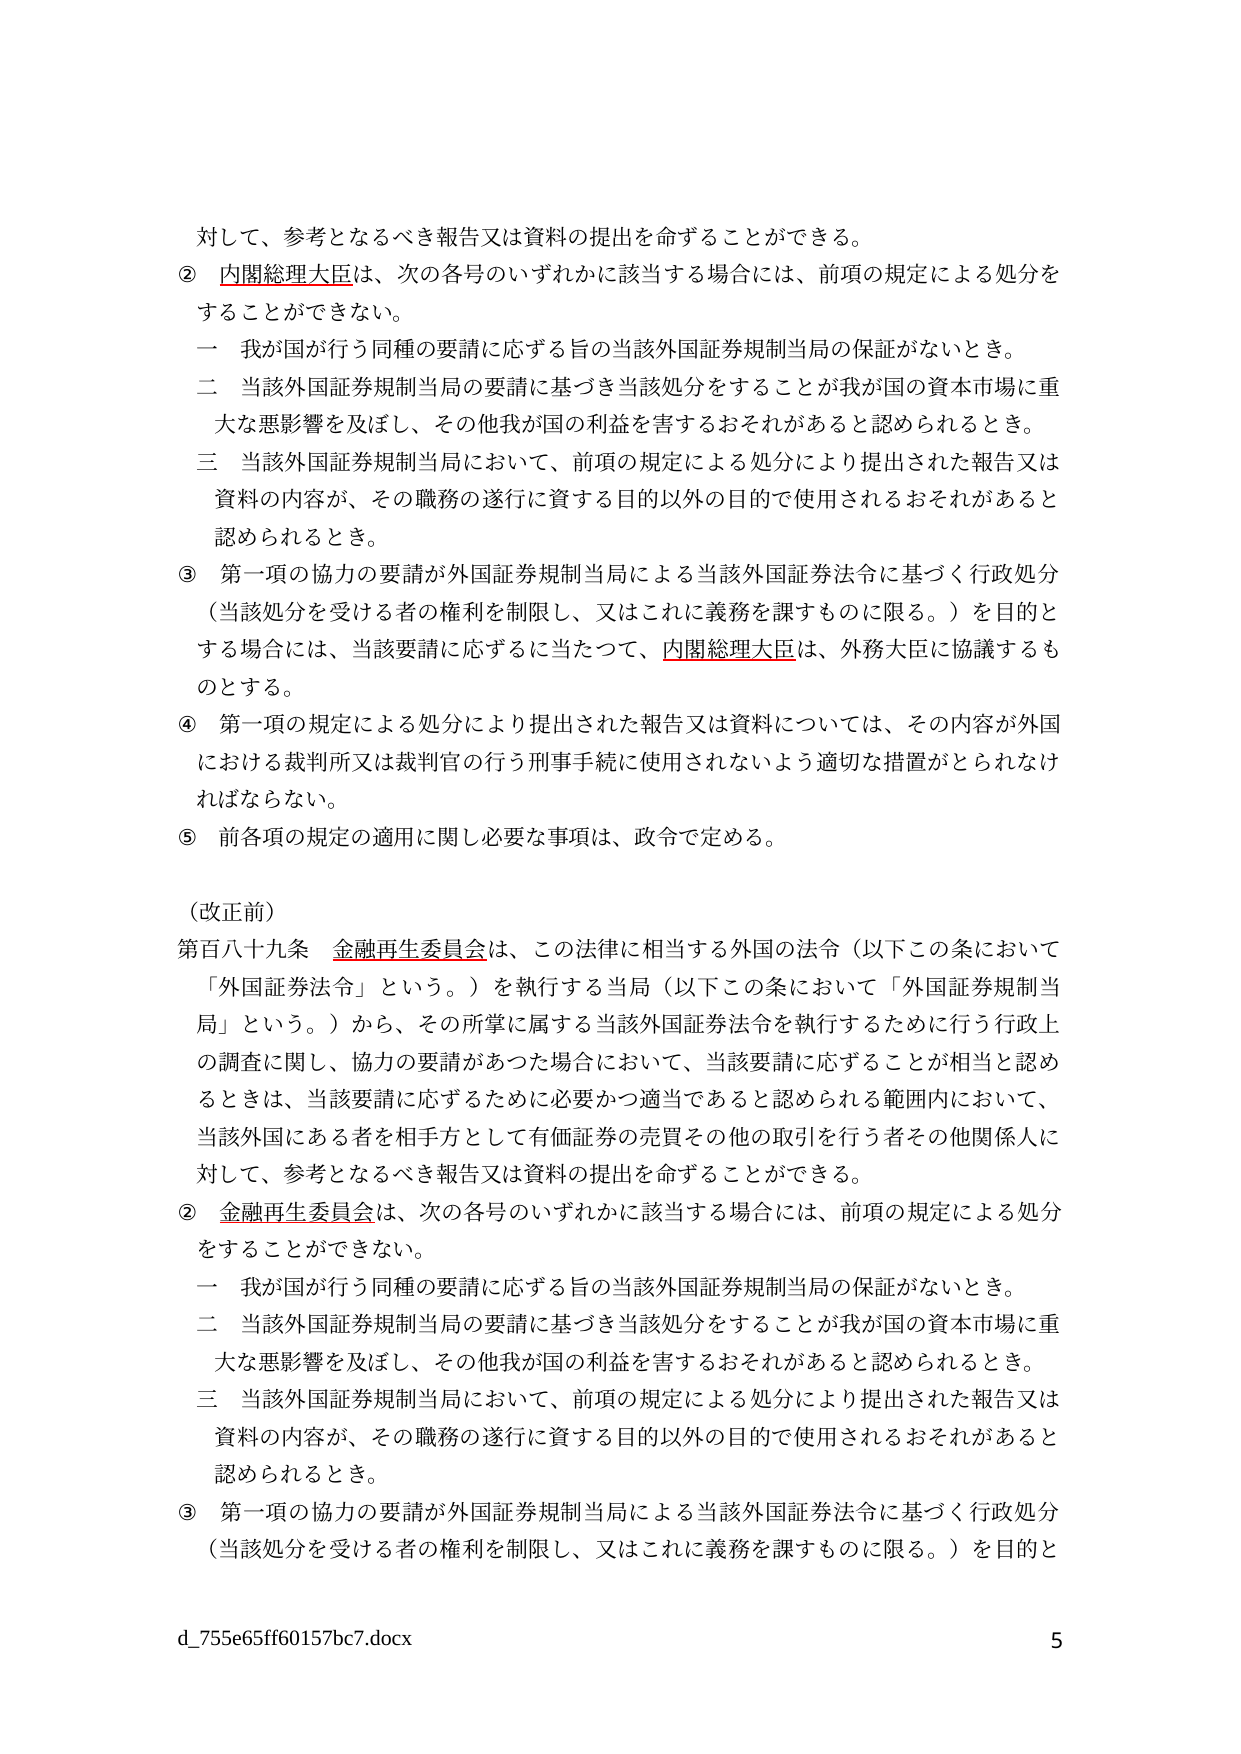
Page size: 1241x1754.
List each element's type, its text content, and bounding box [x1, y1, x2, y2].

text 一 我が国が行う同種の要請に応ずる旨の当該外国証券規制当局の保証がないとき。 [196, 329, 1063, 367]
text ③ 第一項の協力の要請が外国証券規制当局による当該外国証券法令に基づく行政処分（当該処分を受ける者の権利を制限し、又はこれに義務を課すものに限る。）を目的とする場合には、当該要請に応ずるに当たつて、内閣総理大臣は、外務大臣に協議するものとする。 [177, 554, 1063, 704]
text ② 内閣総理大臣は、次の各号のいずれかに該当する場合には、前項の規定による処分をすることができない。 [177, 254, 1063, 329]
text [177, 217, 1063, 254]
text 第百八十九条 金融再生委員会は、この法律に相当する外国の法令（以下この条において「外国証券法令」という。）を執行する当局（以下この条において「外国証券規制当局」という。）から、その所掌に属する当該外国証券法令を執行するために行う行政上の調査に関し、協力の要請があつた場合において、当該要請に応ずることが相当と認めるときは、当該要請に応ずるために必要かつ適当であると認められる範囲内において、当該外国にある者を相手方として有価証券の売買その他の取引を行う者その他関係人に対して、参考となるべき報告又は資料の提出を命ずることができる。 [177, 929, 1063, 1192]
text 二 当該外国証券規制当局の要請に基づき当該処分をすることが我が国の資本市場に重大な悪影響を及ぼし、その他我が国の利益を害するおそれがあると認められるとき。 [196, 367, 1063, 442]
text （改正前） [177, 892, 1063, 929]
text ⑤ 前各項の規定の適用に関し必要な事項は、政令で定める。 [177, 817, 1063, 854]
text 三 当該外国証券規制当局において、前項の規定による処分により提出された報告又は資料の内容が、その職務の遂行に資する目的以外の目的で使用されるおそれがあると認められるとき。 [196, 442, 1063, 554]
text 一 我が国が行う同種の要請に応ずる旨の当該外国証券規制当局の保証がないとき。 [196, 1267, 1063, 1304]
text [177, 1492, 1063, 1567]
text 三 当該外国証券規制当局において、前項の規定による処分により提出された報告又は資料の内容が、その職務の遂行に資する目的以外の目的で使用されるおそれがあると認められるとき。 [196, 1379, 1063, 1492]
text ④ 第一項の規定による処分により提出された報告又は資料については、その内容が外国における裁判所又は裁判官の行う刑事手続に使用されないよう適切な措置がとられなければならない。 [177, 704, 1063, 817]
text ② 金融再生委員会は、次の各号のいずれかに該当する場合には、前項の規定による処分をすることができない。 [177, 1192, 1063, 1267]
text 二 当該外国証券規制当局の要請に基づき当該処分をすることが我が国の資本市場に重大な悪影響を及ぼし、その他我が国の利益を害するおそれがあると認められるとき。 [196, 1304, 1063, 1379]
